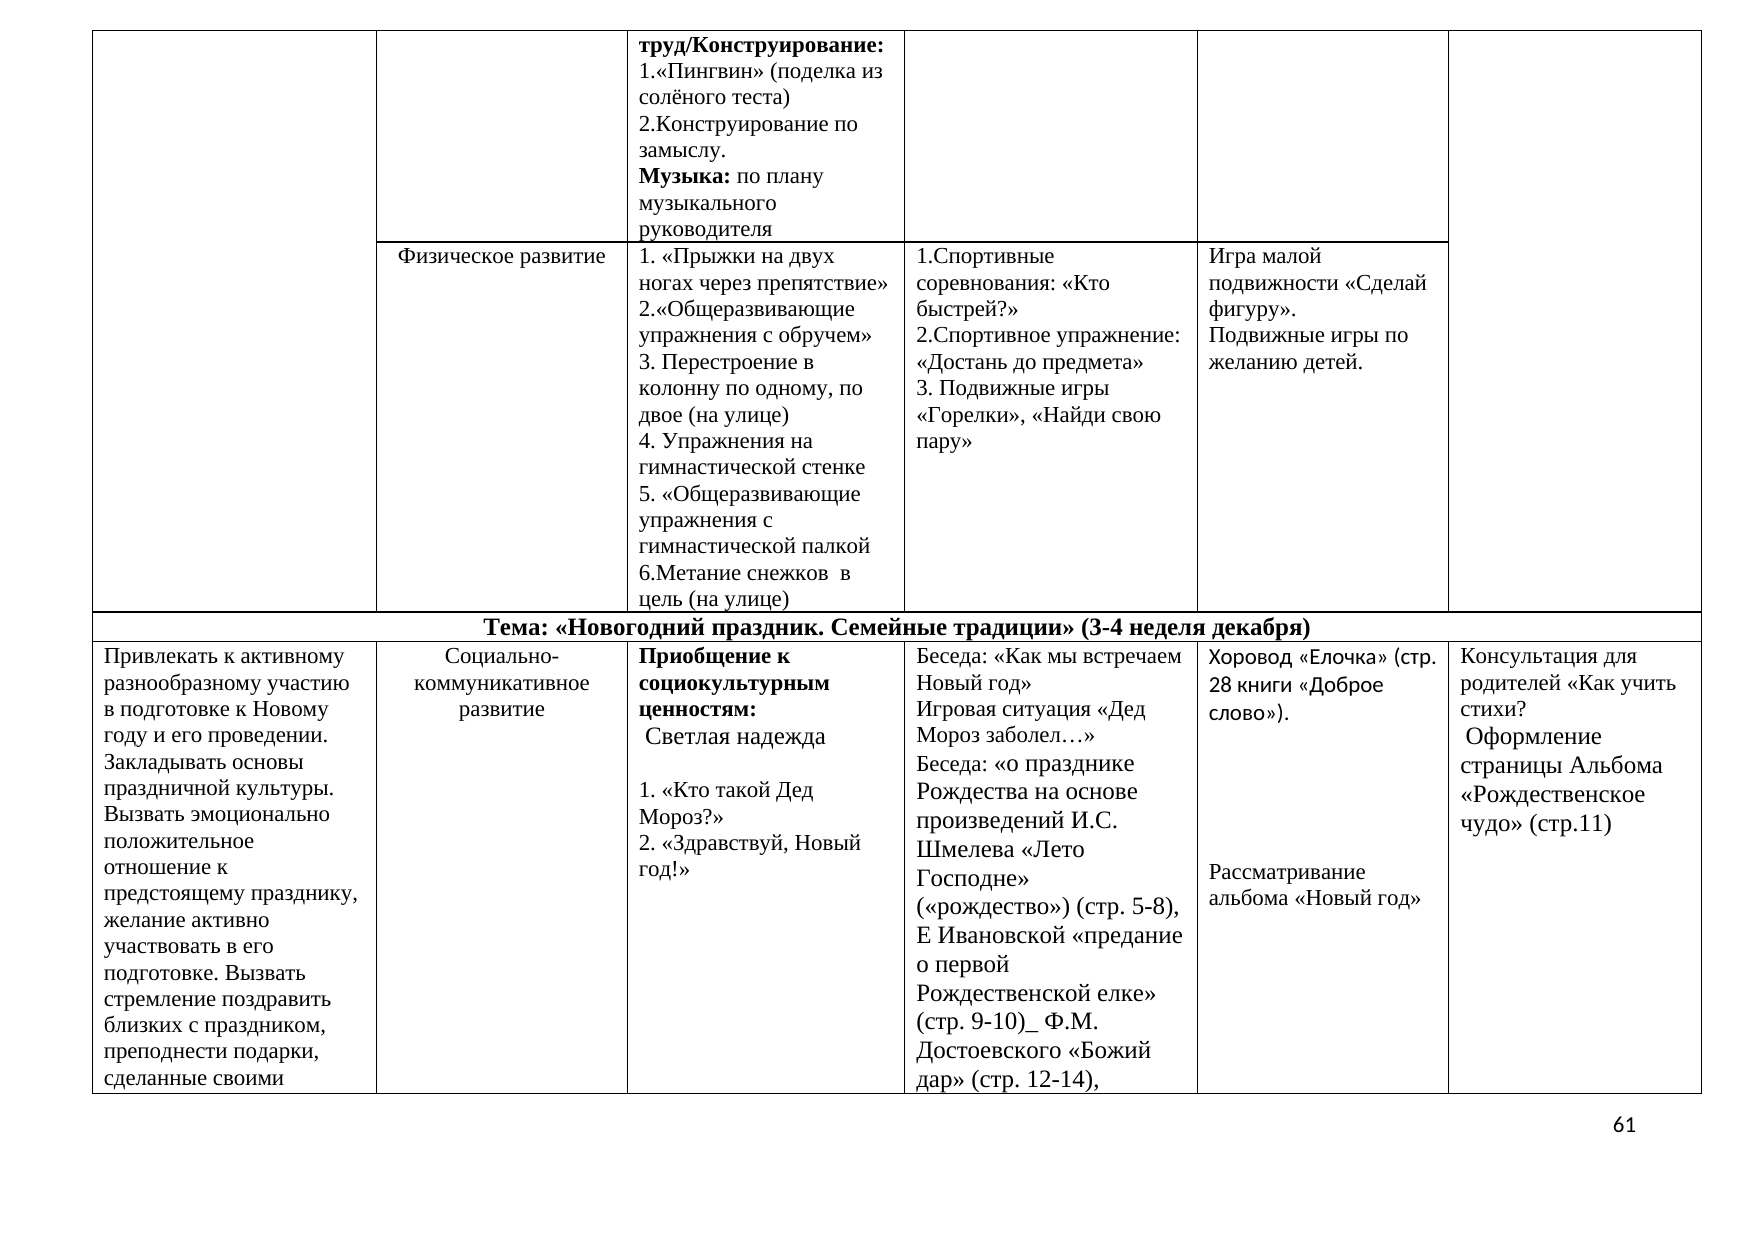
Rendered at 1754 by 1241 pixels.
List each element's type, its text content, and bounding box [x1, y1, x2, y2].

table_cell Тема: «Новогодний праздник. Семейные традиции» (3-4 неделя декабря) [93, 613, 1701, 641]
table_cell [93, 642, 376, 1093]
table_cell Физическое развитие [377, 243, 627, 611]
table_cell 1. «Прыжки на двух ногах через препятствие» 2.«Общеразвивающие упражнения с обручем» 3. Перестроение в колонну по одному, по двое (на улице) 4. Упражнения на гимнастической стенке 5. «Общеразвивающие упражнения с гимнастической палкой 6.Метание снежков в цель (на улице) [628, 243, 904, 611]
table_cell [377, 642, 627, 1093]
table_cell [1198, 642, 1448, 1093]
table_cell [628, 642, 904, 1093]
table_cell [628, 31, 904, 241]
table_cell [1198, 31, 1448, 241]
table_cell 1.Спортивные соревнования: «Кто быстрей?» 2.Спортивное упражнение: «Достань до предмета» 3. Подвижные игры «Горелки», «Найди свою пару» [905, 243, 1197, 611]
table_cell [905, 642, 1197, 1093]
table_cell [905, 31, 1197, 241]
table_cell Игра малой подвижности «Сделай фигуру». Подвижные игры по желанию детей. [1198, 243, 1448, 611]
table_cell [377, 31, 627, 241]
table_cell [1449, 642, 1701, 1093]
